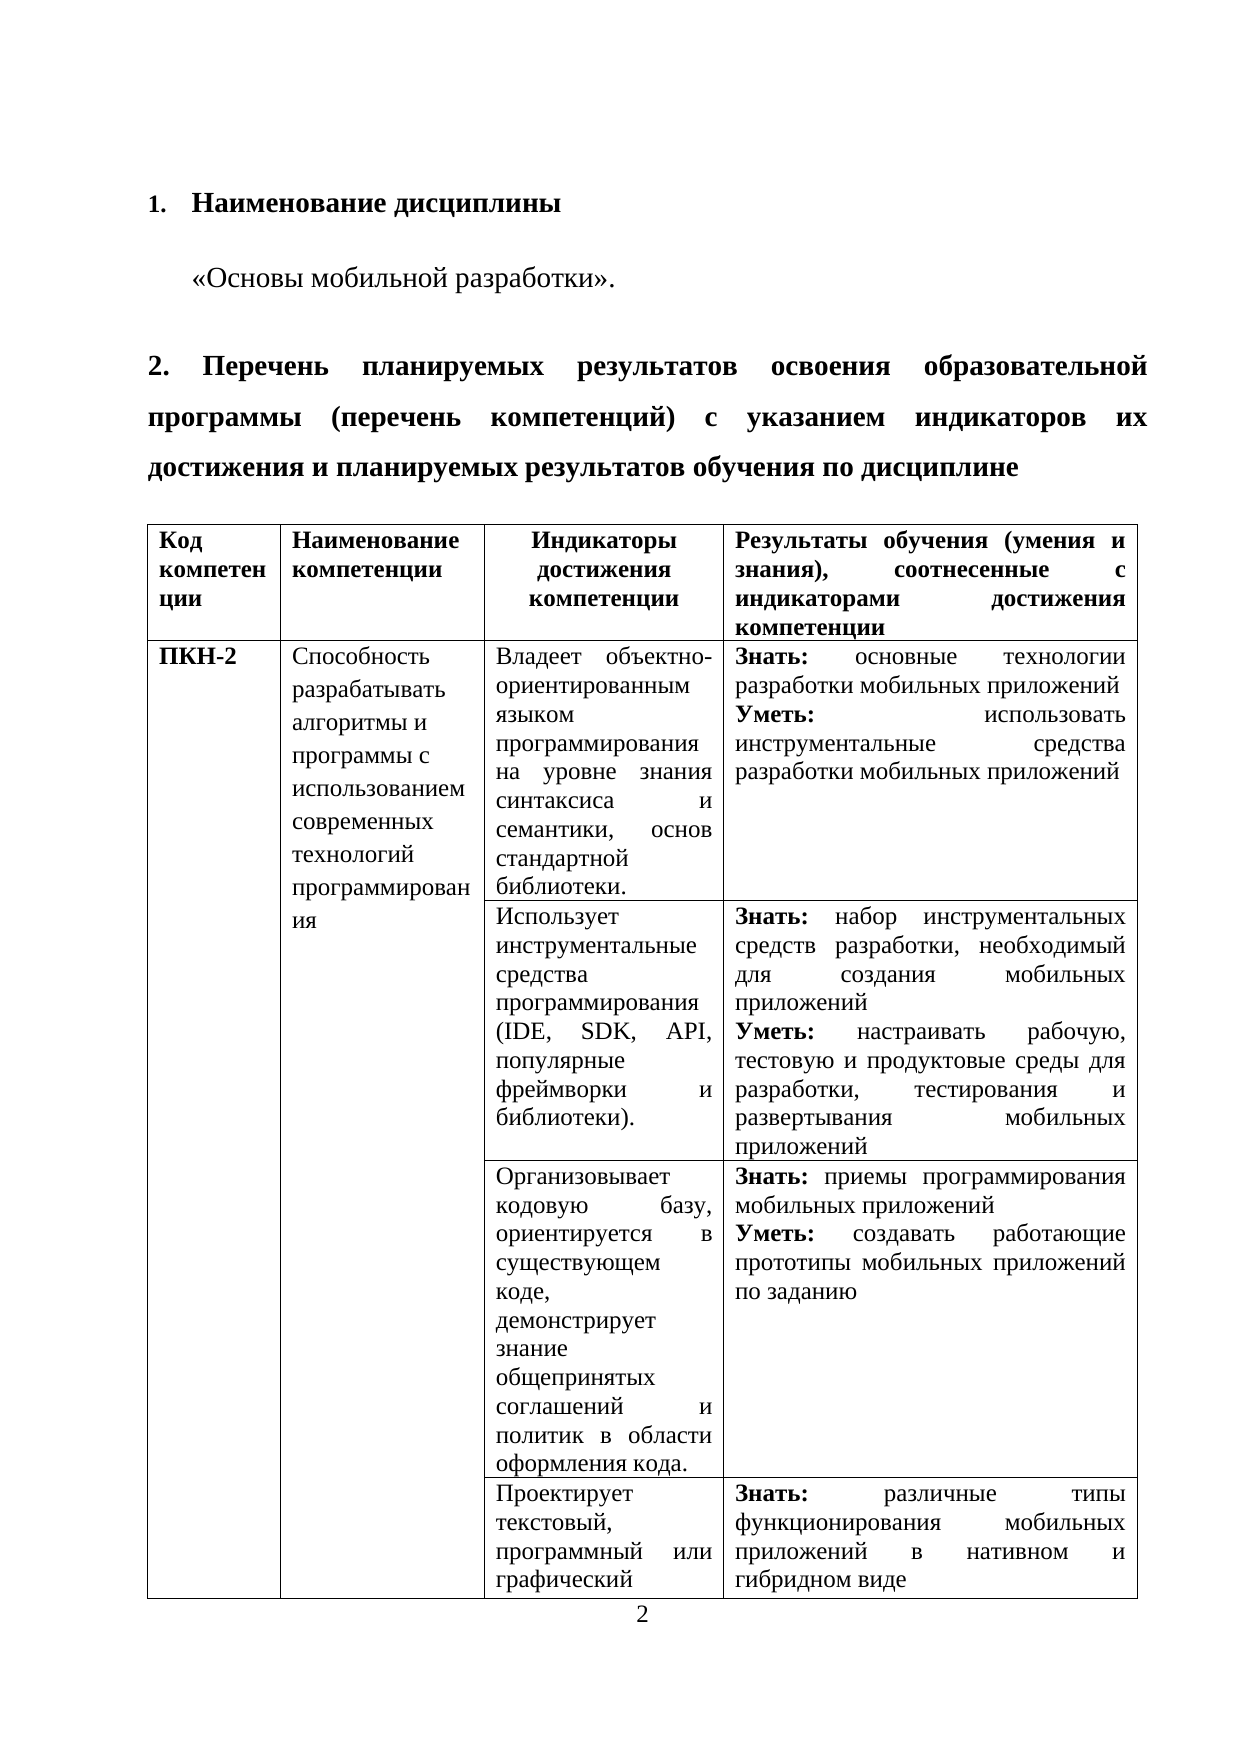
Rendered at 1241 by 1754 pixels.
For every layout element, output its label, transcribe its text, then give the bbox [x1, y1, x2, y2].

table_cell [724, 1478, 1137, 1598]
table_header Индикаторы достижения компетенции [485, 525, 723, 640]
table_cell Знать: набор инструментальных средств разработки, необходимый для создания мобильных приложений Уметь: настраивать рабочую, тестовую и продуктовые среды для разработки, тестирования и развертывания мобильных приложений [724, 901, 1137, 1160]
table_header Наименование компетенции [281, 525, 484, 640]
table_cell Способность разрабатывать алгоритмы и программы с использованием современных технологий программирования [281, 641, 484, 1598]
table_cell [485, 1478, 723, 1598]
table_cell Владеет объектно-ориентированным языком программирования на уровне знания синтаксиса и семантики, основ стандартной библиотеки. [485, 641, 723, 900]
table_cell Знать: приемы программирования мобильных приложений Уметь: создавать работающие прототипы мобильных приложений по заданию [724, 1161, 1137, 1477]
table_header Результаты обучения (умения и знания), соотнесенные с индикаторами достижения компетенции [724, 525, 1137, 640]
table_cell Знать: основные технологии разработки мобильных приложений Уметь: использовать инструментальные средства разработки мобильных приложений [724, 641, 1137, 900]
text 2. Перечень планируемых результатов освоения образовательной программы (перечень компетенций) с указанием индикаторов их достижения и планируемых результатов обучения по дисциплине [148, 348, 1148, 482]
table_header Код компетенции [148, 525, 280, 640]
table_cell Использует инструментальные средства программирования (IDE, SDK, API, популярные фреймворки и библиотеки). [485, 901, 723, 1160]
table_cell ПКН-2 [148, 641, 280, 1598]
text 1. Наименование дисциплины [148, 185, 1148, 219]
text «Основы мобильной разработки». [148, 261, 1148, 294]
table_cell Организовывает кодовую базу, ориентируется в существующем коде, демонстрирует знание общепринятых соглашений и политик в области оформления кода. [485, 1161, 723, 1477]
